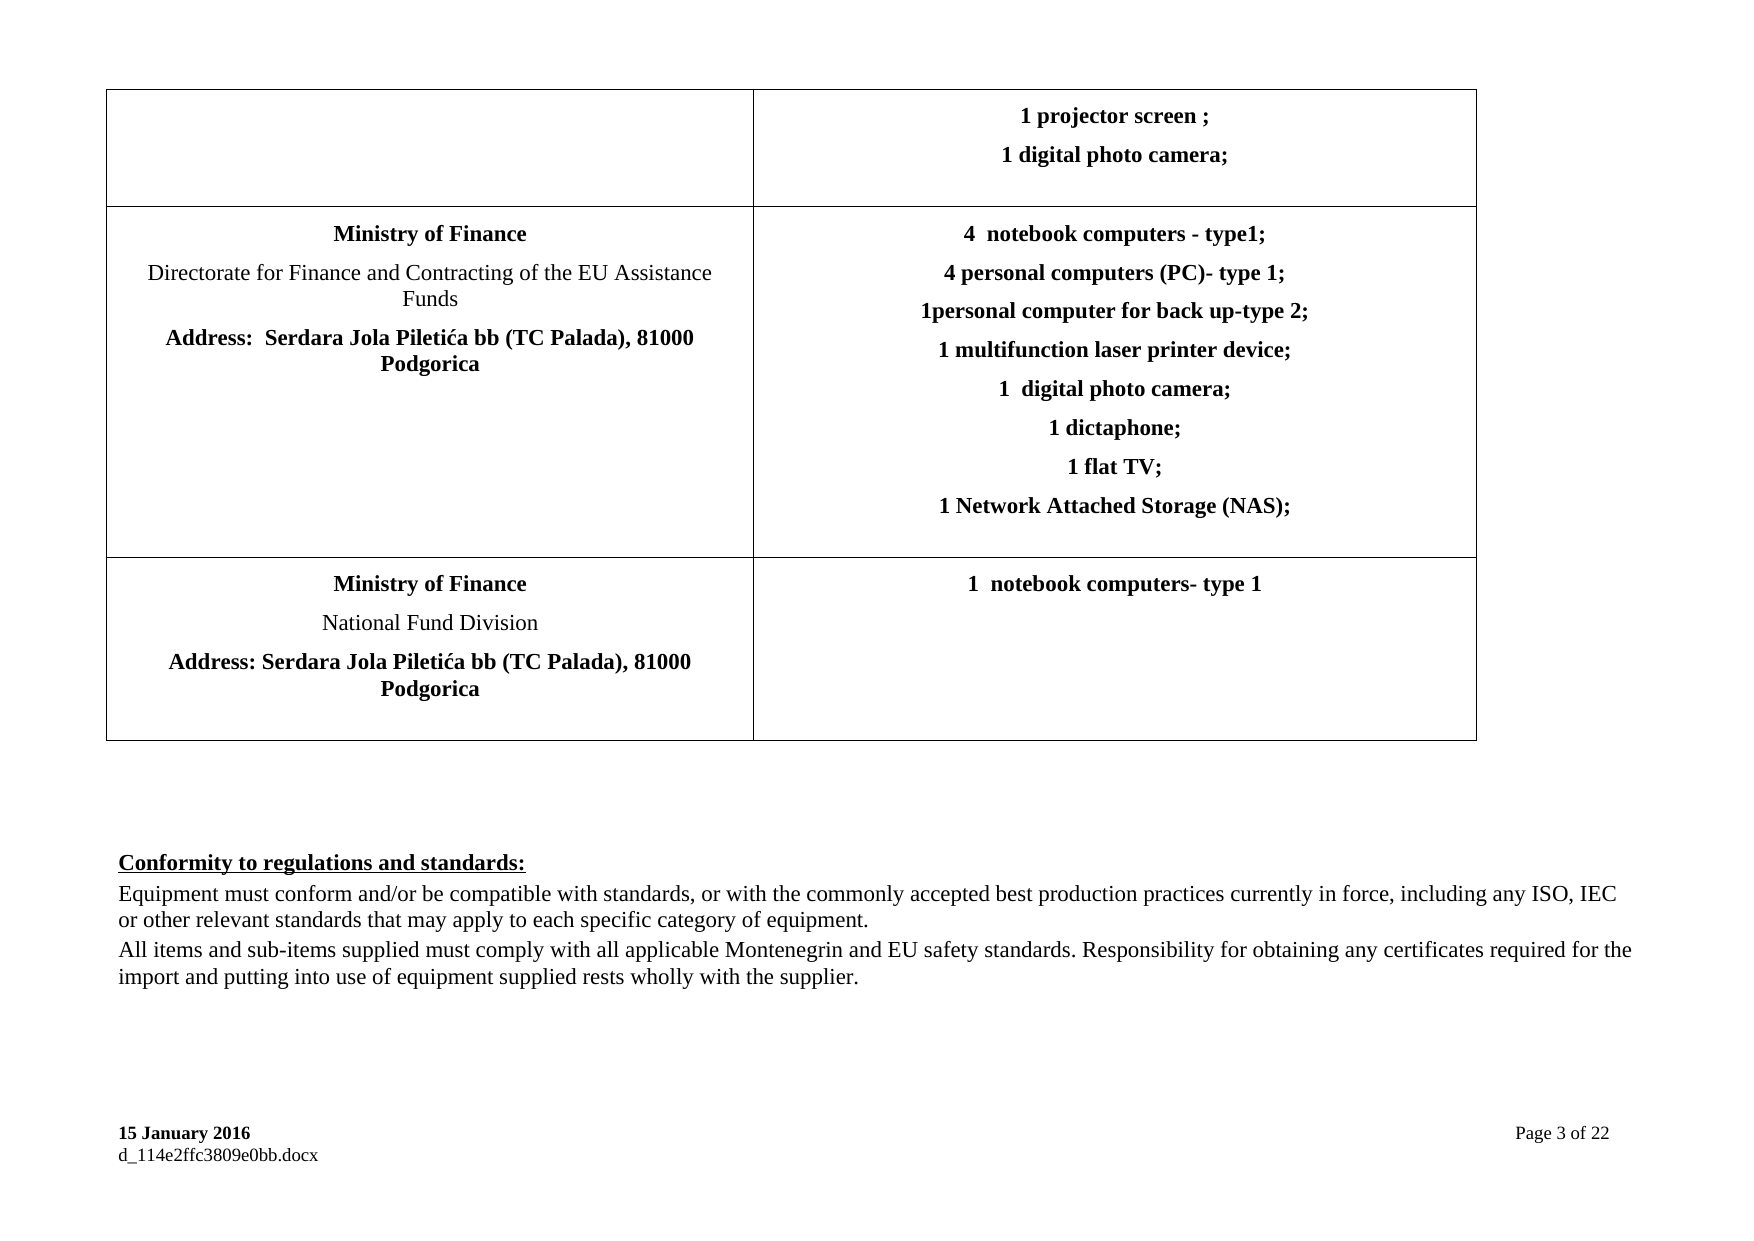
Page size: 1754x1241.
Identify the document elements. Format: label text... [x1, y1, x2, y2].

text Conformity to regulations and standards: [118, 849, 1636, 875]
table_cell 1 notebook computers- type 1 [754, 558, 1476, 740]
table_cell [107, 90, 753, 206]
table_cell Ministry of Finance National Fund Division Address: Serdara Jola Piletića bb (TC Palada), 81000 Podgorica [107, 558, 753, 740]
text All items and sub-items supplied must comply with all applicable Montenegrin and EU safety standards. Responsibility for obtaining any certificates required for the import and putting into use of equipment supplied rests wholly with the supplier. [118, 936, 1636, 989]
text Equipment must conform and/or be compatible with standards, or with the commonly accepted best production practices currently in force, including any ISO, IEC or other relevant standards that may apply to each specific category of equipment. [118, 879, 1636, 932]
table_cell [754, 90, 1476, 206]
table_cell Ministry of Finance Directorate for Finance and Contracting of the EU Assistance Funds Address: Serdara Jola Piletića bb (TC Palada), 81000 Podgorica [107, 207, 753, 557]
table_cell 4 notebook computers - type1; 4 personal computers (PC)- type 1; 1personal computer for back up-type 2; 1 multifunction laser printer device; 1 digital photo camera; 1 dictaphone; 1 flat TV; 1 Network Attached Storage (NAS); [754, 207, 1476, 557]
